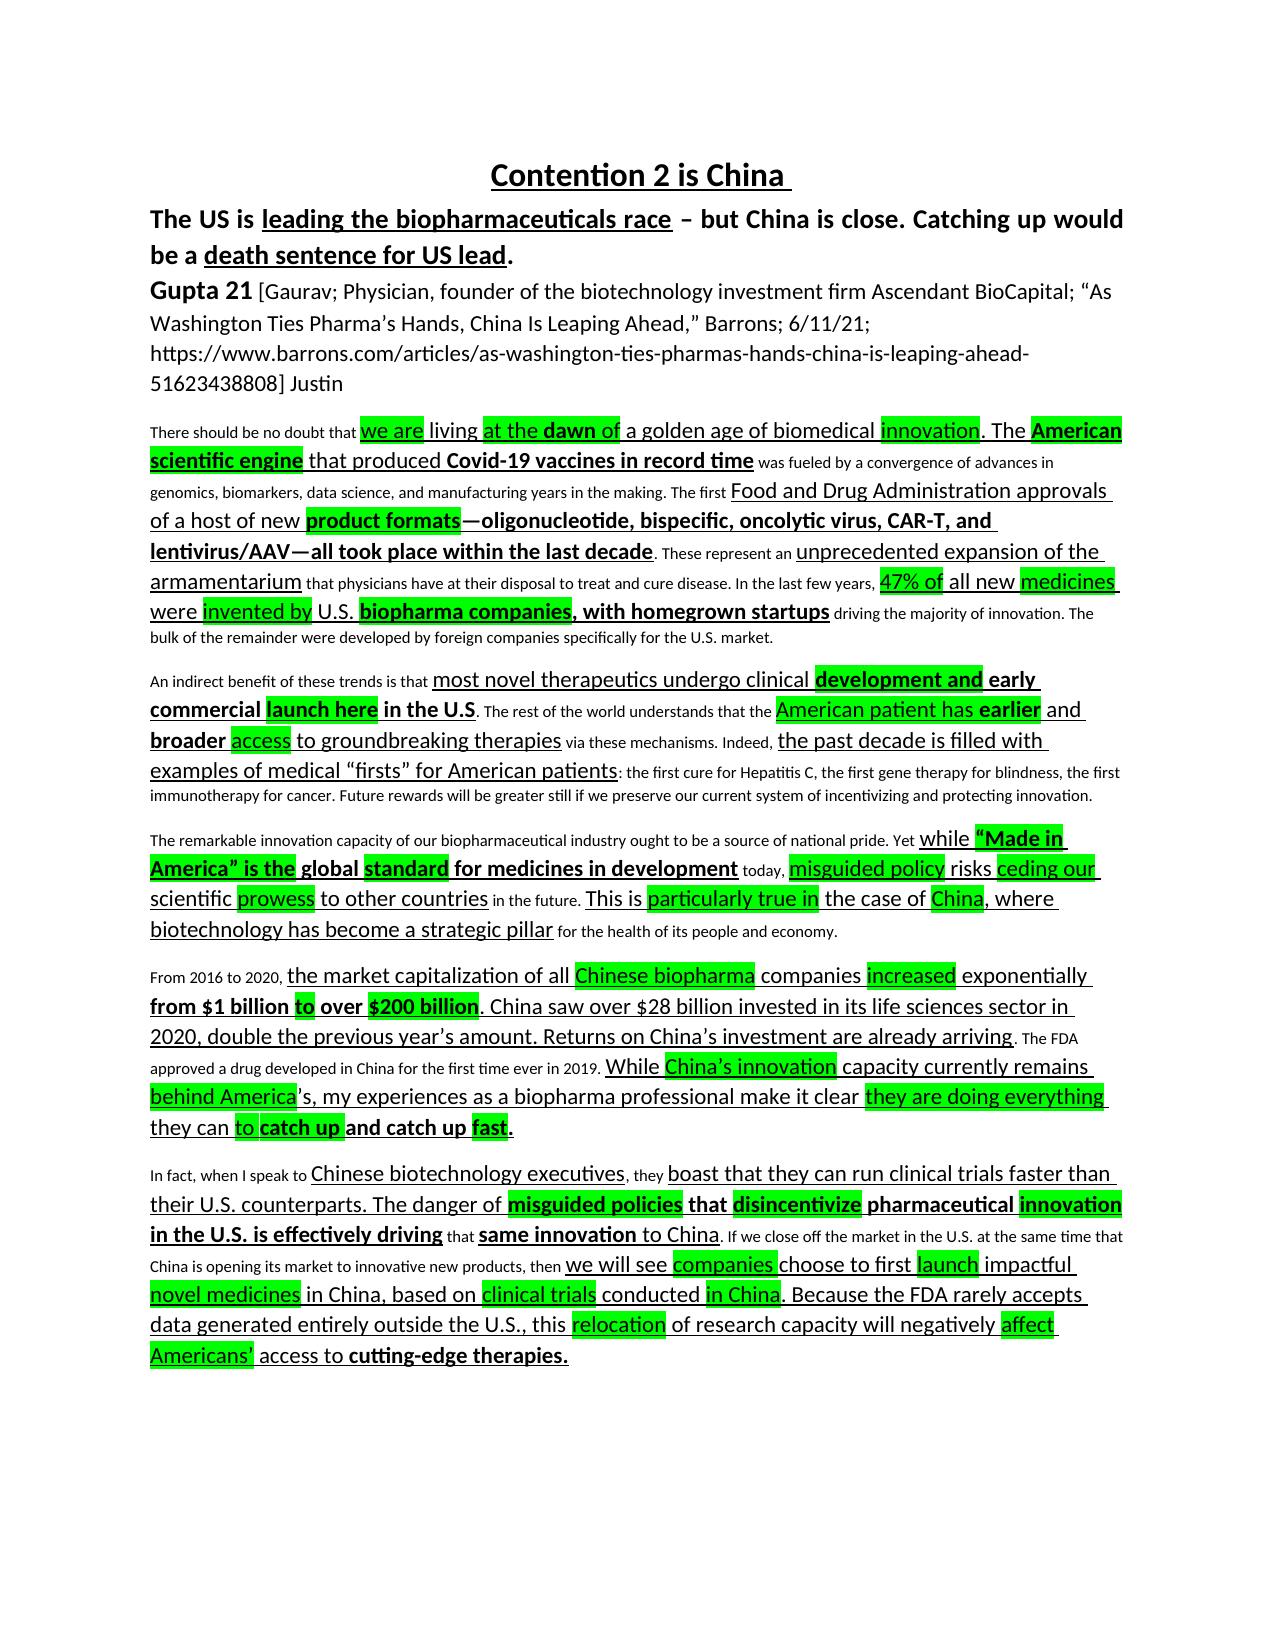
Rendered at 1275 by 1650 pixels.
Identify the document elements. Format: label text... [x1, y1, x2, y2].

text An indirect benefit of these trends is that most novel therapeutics undergo clinical development and early commercial launch here in the U.S. The rest of the world understands that the American patient has earlier and broader access to groundbreaking therapies via these mechanisms. Indeed, the past decade is filled with examples of medical “firsts” for American patients: the first cure for Hepatitis C, the first gene therapy for blindness, the first immunotherapy for cancer. Future rewards will be greater still if we preserve our current system of incentivizing and protecting innovation. [150, 665, 1125, 806]
subtitle Contention 2 is China [150, 154, 1125, 195]
text In fact, when I speak to Chinese biotechnology executives, they boast that they can run clinical trials faster than their U.S. counterparts. The danger of misguided policies that disincentivize pharmaceutical innovation in the U.S. is effectively driving that same innovation to China. If we close off the market in the U.S. at the same time that China is opening its market to innovative new products, then we will see companies choose to first launch impactful novel medicines in China, based on clinical trials conducted in China. Because the FDA rarely accepts data generated entirely outside the U.S., this relocation of research capacity will negatively affect Americans’ access to cutting-edge therapies. [150, 1159, 1125, 1369]
text Gupta 21 [Gaurav; Physician, founder of the biotechnology investment firm Ascendant BioCapital; “As Washington Ties Pharma’s Hands, China Is Leaping Ahead,” Barrons; 6/11/21; https://www.barrons.com/articles/as-washington-ties-pharmas-hands-china-is-leaping-ahead-51623438808] Justin [150, 273, 1125, 397]
text From 2016 to 2020, the market capitalization of all Chinese biopharma companies increased exponentially from $1 billion to over $200 billion. China saw over $28 billion invested in its life sciences sector in 2020, double the previous year’s amount. Returns on China’s investment are already arriving. The FDA approved a drug developed in China for the first time ever in 2019. While China’s innovation capacity currently remains behind America’s, my experiences as a biopharma professional make it clear they are doing everything they can to catch up and catch up fast. [150, 962, 1125, 1141]
text There should be no doubt that we are living at the dawn of a golden age of biomedical innovation. The American scientific engine that produced Covid-19 vaccines in record time was fueled by a convergence of advances in genomics, biomarkers, data science, and manufacturing years in the making. The first Food and Drug Administration approvals of a host of new product formats—oligonucleotide, bispecific, oncolytic virus, CAR-T, and lentivirus/AAV—all took place within the last decade. These represent an unprecedented expansion of the armamentarium that physicians have at their disposal to treat and cure disease. In the last few years, 47% of all new medicines were invented by U.S. biopharma companies, with homegrown startups driving the majority of innovation. The bulk of the remainder were developed by foreign companies specifically for the U.S. market. [150, 416, 1125, 647]
subtitle The US is leading the biopharmaceuticals race – but China is close. Catching up would be a death sentence for US lead. [150, 202, 1125, 271]
text The remarkable innovation capacity of our biopharmaceutical industry ought to be a source of national pride. Yet while “Made in America” is the global standard for medicines in development today, misguided policy risks ceding our scientific prowess to other countries in the future. This is particularly true in the case of China, where biotechnology has become a strategic pillar for the health of its people and economy. [150, 824, 1125, 943]
